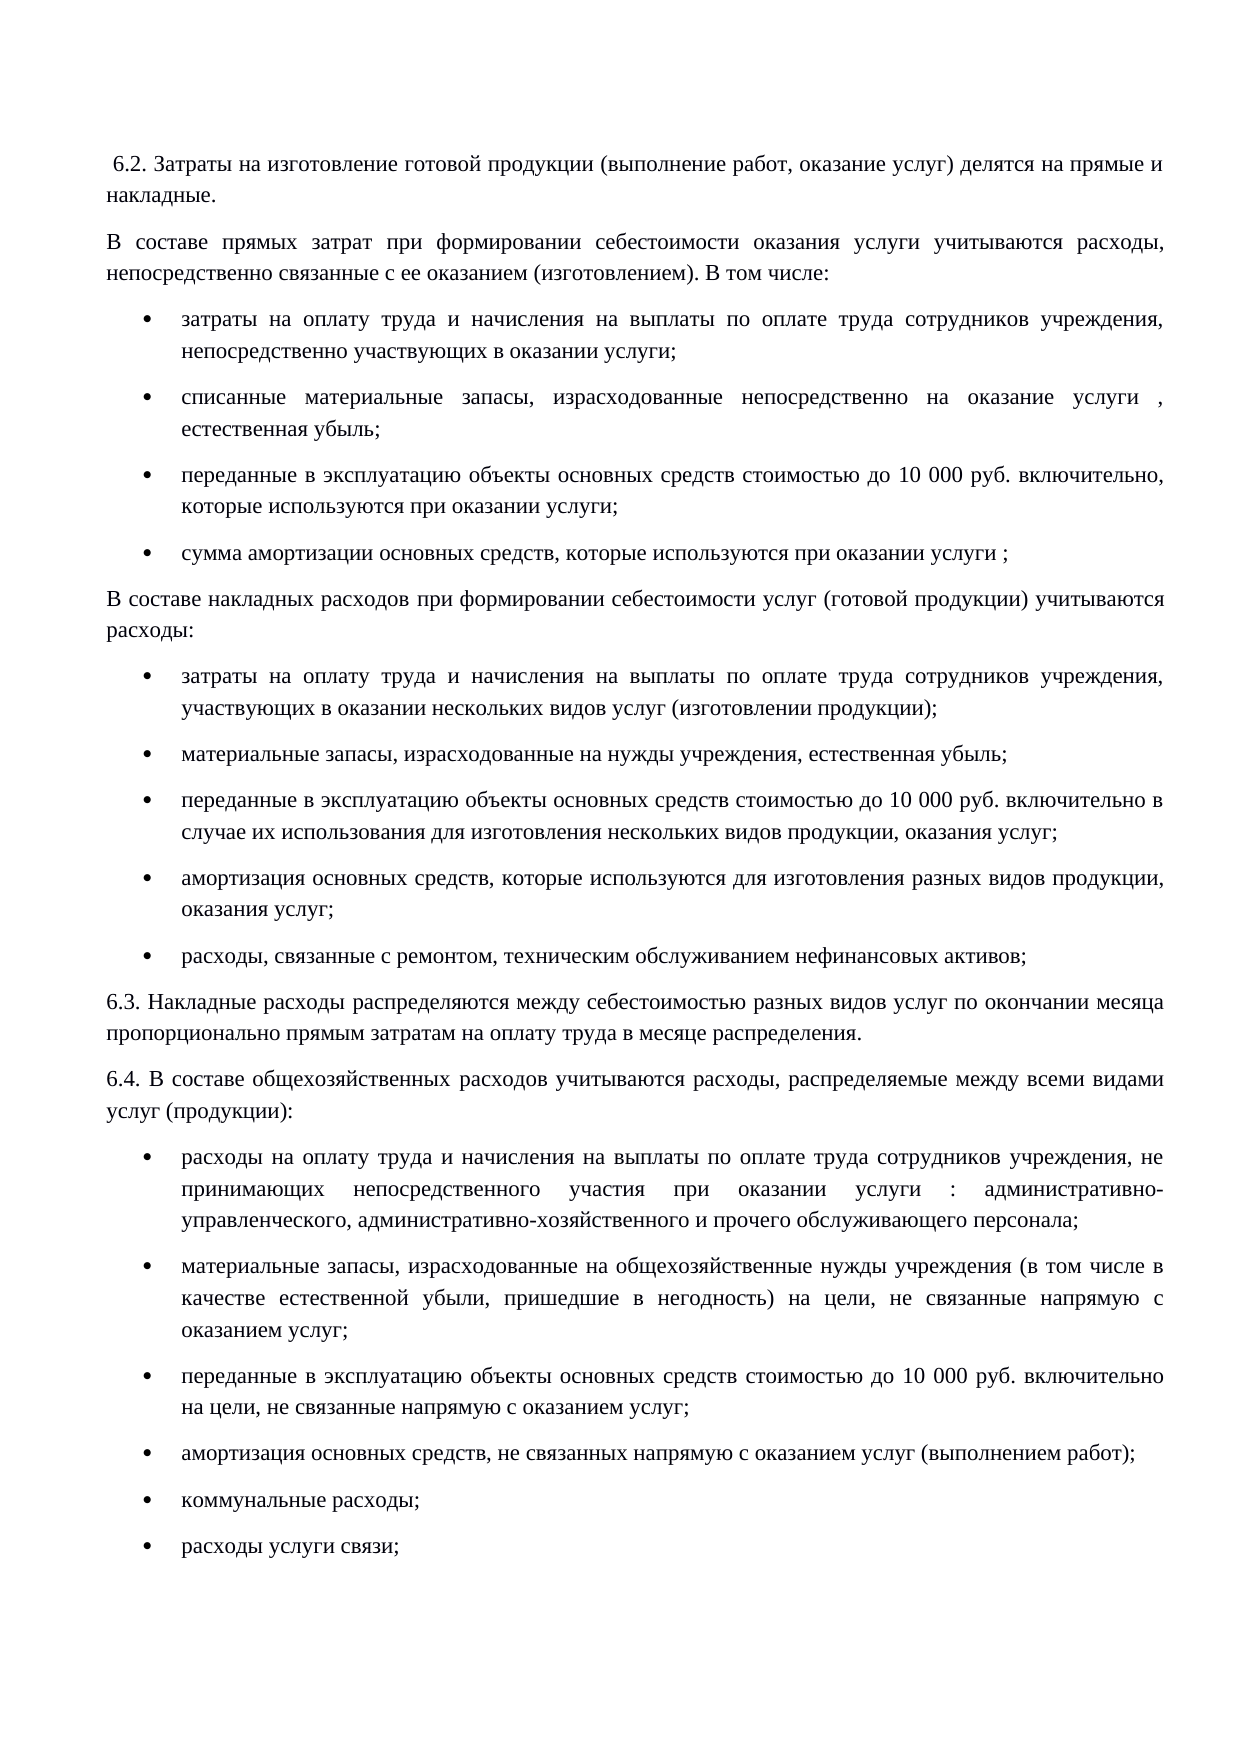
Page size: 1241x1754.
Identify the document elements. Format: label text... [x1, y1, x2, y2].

list материальные запасы, израсходованные на нужды учреждения, естественная убыль; [144, 740, 1166, 766]
list амортизация основных средств, не связанных напрямую с оказанием услуг (выполнением работ); [144, 1439, 1166, 1466]
list расходы услуги связи; [144, 1532, 1166, 1558]
list затраты на оплату труда и начисления на выплаты по оплате труда сотрудников учреждения, непосредственно участвующих в оказании услуги; [144, 305, 1166, 363]
list амортизация основных средств, которые используются для изготовления разных видов продукции, оказания услуг; [144, 864, 1166, 922]
list коммунальные расходы; [144, 1486, 1166, 1512]
list переданные в эксплуатацию объекты основных средств стоимостью до 10 000 руб. включительно в случае их использования для изготовления нескольких видов продукции, оказания услуг; [144, 786, 1166, 844]
list материальные запасы, израсходованные на общехозяйственные нужды учреждения (в том числе в качестве естественной убыли, пришедшие в негодность) на цели, не связанные напрямую с оказанием услуг; [144, 1252, 1166, 1342]
text 6.4. В составе общехозяйственных расходов учитываются расходы, распределяемые между всеми видами услуг (продукции): [106, 1066, 1166, 1123]
text В составе накладных расходов при формировании себестоимости услуг (готовой продукции) учитываются расходы: [106, 585, 1166, 643]
text 6.2. Затраты на изготовление готовой продукции (выполнение работ, оказание услуг) делятся на прямые и накладные. [106, 150, 1166, 208]
list переданные в эксплуатацию объекты основных средств стоимостью до 10 000 руб. включительно на цели, не связанные напрямую с оказанием услуг; [144, 1362, 1166, 1420]
text 6.3. Накладные расходы распределяются между себестоимостью разных видов услуг по окончании месяца пропорционально прямым затратам на оплату труда в месяце распределения. [106, 988, 1166, 1046]
list сумма амортизации основных средств, которые используются при оказании услуги ; [144, 538, 1166, 565]
text В составе прямых затрат при формировании себестоимости оказания услуги учитываются расходы, непосредственно связанные с ее оказанием (изготовлением). В том числе: [106, 228, 1166, 286]
list расходы на оплату труда и начисления на выплаты по оплате труда сотрудников учреждения, не принимающих непосредственного участия при оказании услуги : административно-управленческого, административно-хозяйственного и прочего обслуживающего персонала; [144, 1143, 1166, 1233]
list переданные в эксплуатацию объекты основных средств стоимостью до 10 000 руб. включительно, которые используются при оказании услуги; [144, 461, 1166, 519]
list расходы, связанные с ремонтом, техническим обслуживанием нефинансовых активов; [144, 942, 1166, 968]
list списанные материальные запасы, израсходованные непосредственно на оказание услуги , естественная убыль; [144, 383, 1166, 441]
list затраты на оплату труда и начисления на выплаты по оплате труда сотрудников учреждения, участвующих в оказании нескольких видов услуг (изготовлении продукции); [144, 662, 1166, 720]
